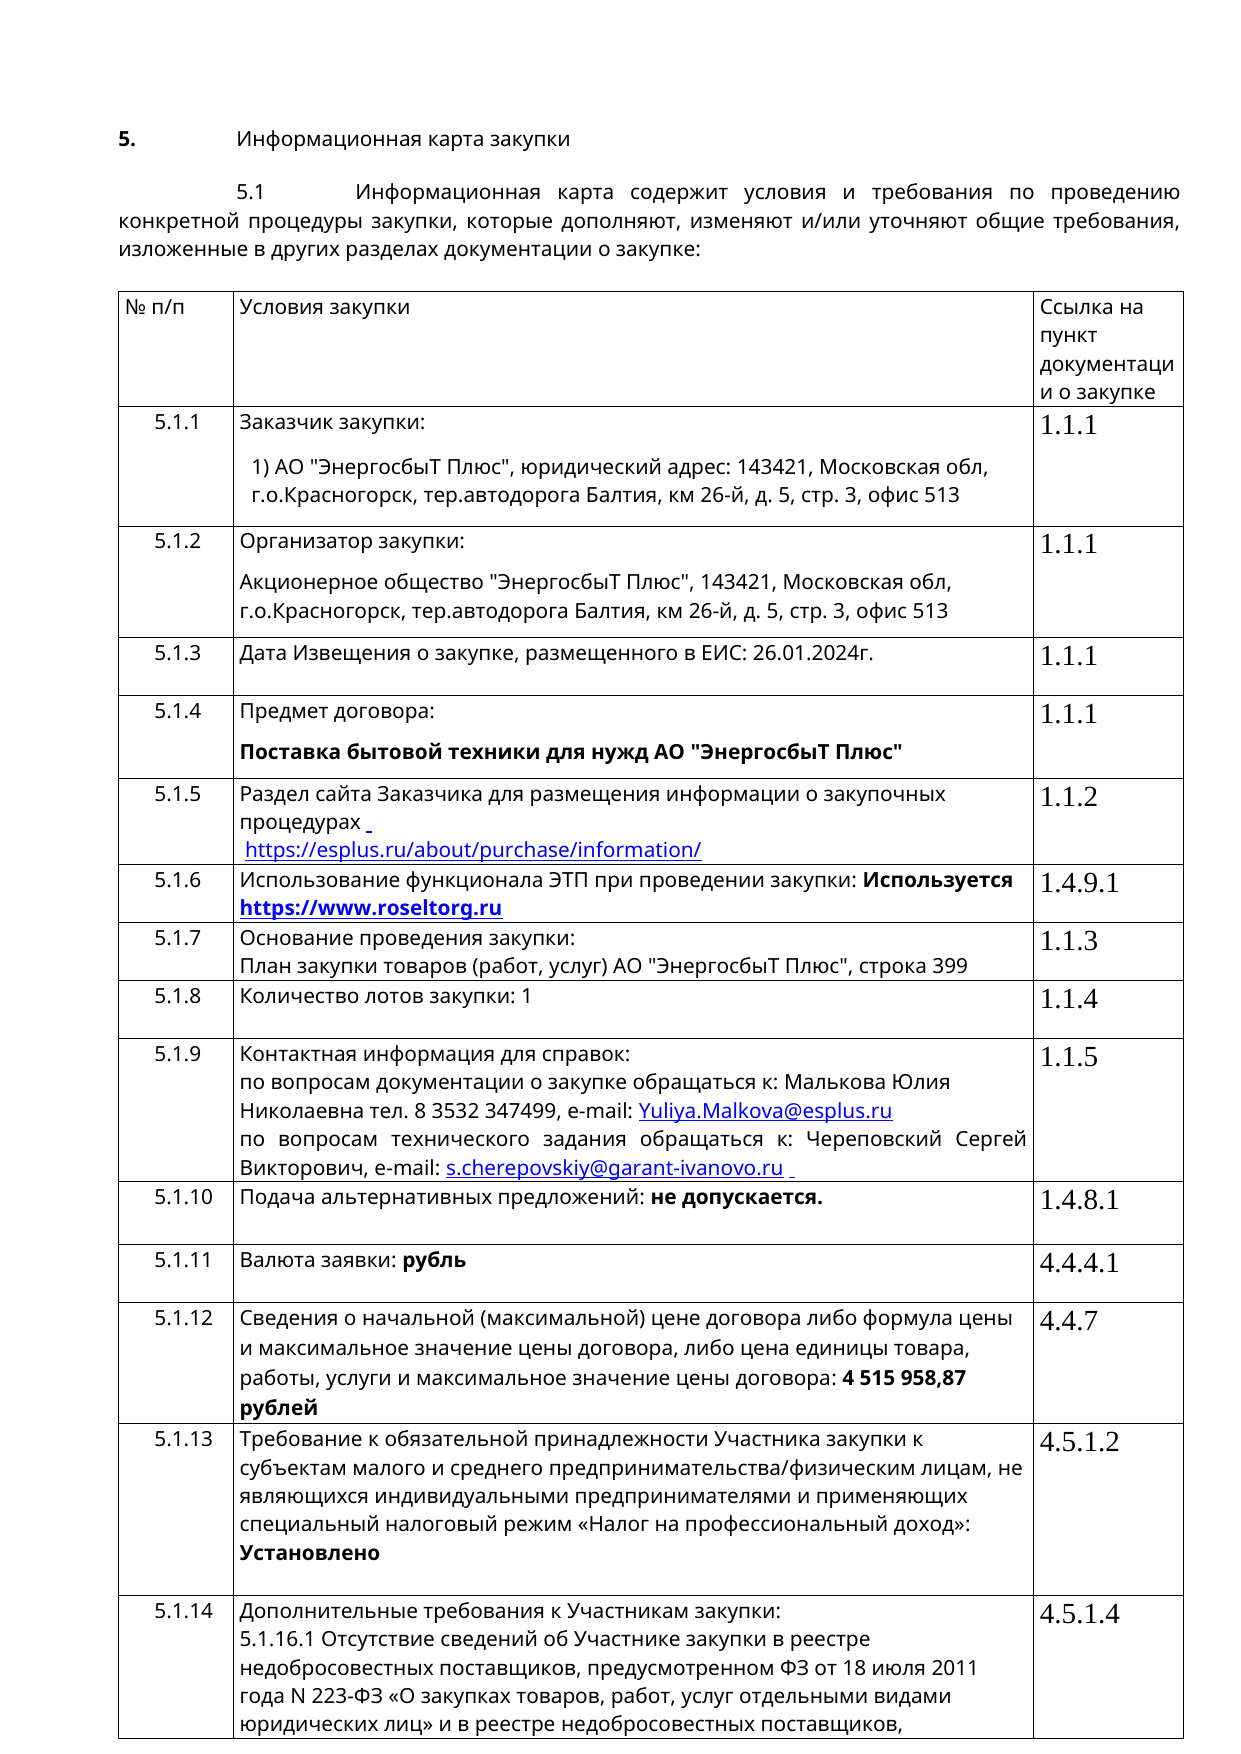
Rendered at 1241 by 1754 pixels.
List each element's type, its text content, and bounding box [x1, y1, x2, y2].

table_cell [119, 1303, 233, 1423]
table_cell 1.4.9.1 [1034, 865, 1183, 922]
table_cell [119, 1245, 233, 1302]
table_cell Количество лотов закупки: 1 [234, 981, 1033, 1038]
table_cell 4.4.4.1 [1034, 1245, 1183, 1302]
table_cell 4.5.1.4 [1034, 1596, 1183, 1738]
table_cell [119, 981, 233, 1038]
table_header Ссылка на пункт документации о закупке [1034, 292, 1183, 406]
table_cell 1.1.1 [1034, 696, 1183, 778]
table_cell [119, 1424, 233, 1595]
table_cell 4.5.1.2 [1034, 1424, 1183, 1595]
table_cell [119, 1596, 233, 1738]
table_cell 1.1.2 [1034, 779, 1183, 864]
table_cell Дата Извещения о закупке, размещенного в ЕИС: 26.01.2024г. [234, 638, 1033, 695]
table_header № п/п [119, 292, 233, 406]
table_cell [119, 638, 233, 695]
table_cell 4.4.7 [1034, 1303, 1183, 1423]
table_cell Организатор закупки: Акционерное общество "ЭнергосбыТ Плюс", 143421, Московская обл, г.о.Красногорск, тер.автодорога Балтия, км 26-й, д. 5, стр. 3, офис 513 [234, 527, 1033, 637]
table_cell 1.1.5 [1034, 1039, 1183, 1181]
table_cell [119, 923, 233, 980]
table_cell [119, 1182, 233, 1244]
table_cell [119, 865, 233, 922]
table_cell Контактная информация для справок: по вопросам документации о закупке обращаться к: Малькова Юлия Николаевна тел. 8 3532 347499, e-mail: Yuliya.Malkova@esplus.ru по вопросам технического задания обращаться к: Череповский Сергей Викторович, e-mail: s.cherepovskiy@garant-ivanovo.ru [234, 1039, 1033, 1181]
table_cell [234, 1596, 1033, 1738]
table_cell Заказчик закупки: 1) АО "ЭнергосбыТ Плюс", юридический адрес: 143421, Московская обл, г.о.Красногорск, тер.автодорога Балтия, км 26-й, д. 5, стр. 3, офис 513 [234, 407, 1033, 526]
table_cell Валюта заявки: рубль [234, 1245, 1033, 1302]
table_cell 1.1.1 [1034, 527, 1183, 637]
table_cell [119, 696, 233, 778]
table_cell 1.1.1 [1034, 638, 1183, 695]
subtitle Информационная карта закупки [118, 124, 1181, 152]
table_cell [119, 1039, 233, 1181]
table_header Условия закупки [234, 292, 1033, 406]
table_cell [119, 527, 233, 637]
table_cell Сведения о начальной (максимальной) цене договора либо формула цены и максимальное значение цены договора, либо цена единицы товара, работы, услуги и максимальное значение цены договора: 4 515 958,87 рублей [234, 1303, 1033, 1423]
table_cell Раздел сайта Заказчика для размещения информации о закупочных процедурах https://esplus.ru/about/purchase/information/ [234, 779, 1033, 864]
table_cell 1.1.3 [1034, 923, 1183, 980]
table_cell [119, 407, 233, 526]
table_cell 1.4.8.1 [1034, 1182, 1183, 1244]
table_cell 1.1.1 [1034, 407, 1183, 526]
table_cell Предмет договора: Поставка бытовой техники для нужд АО "ЭнергосбыТ Плюс" [234, 696, 1033, 778]
table_cell Требование к обязательной принадлежности Участника закупки к субъектам малого и среднего предпринимательства/физическим лицам, не являющихся индивидуальными предпринимателями и применяющих специальный налоговый режим «Налог на профессиональный доход»: Установлено [234, 1424, 1033, 1595]
table_cell Использование функционала ЭТП при проведении закупки: Используется https://www.roseltorg.ru [234, 865, 1033, 922]
text 5.1 Информационная карта содержит условия и требования по проведению конкретной процедуры закупки, которые дополняют, изменяют и/или уточняют общие требования, изложенные в других разделах документации о закупке: [118, 177, 1181, 263]
table_cell Подача альтернативных предложений: не допускается. [234, 1182, 1033, 1244]
table_cell 1.1.4 [1034, 981, 1183, 1038]
table_cell Основание проведения закупки: План закупки товаров (работ, услуг) АО "ЭнергосбыТ Плюс", строка 399 [234, 923, 1033, 980]
table_cell [119, 779, 233, 864]
